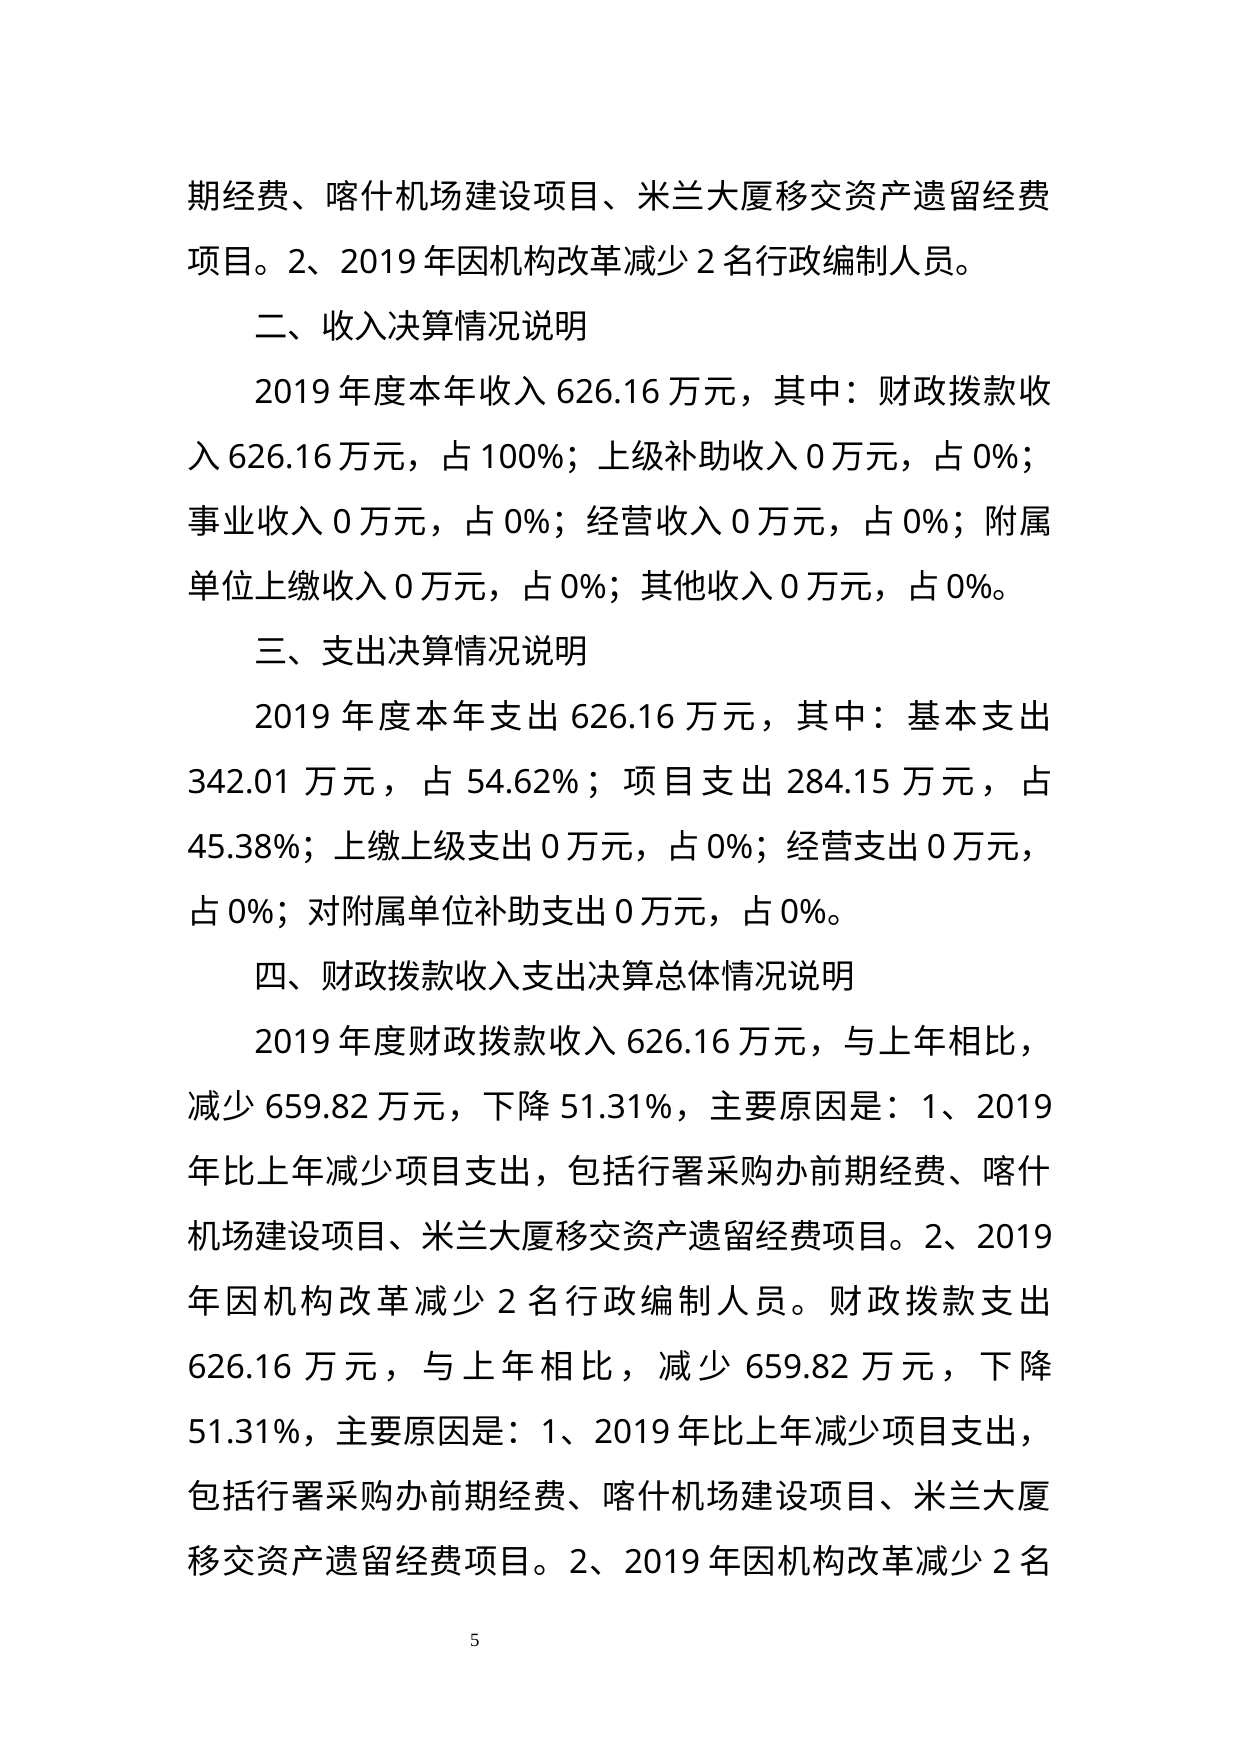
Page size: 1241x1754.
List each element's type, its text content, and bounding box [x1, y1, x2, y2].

text 二、收入决算情况说明 [187, 292, 1053, 357]
text 三、支出决算情况说明 [187, 617, 1053, 682]
text 2019年度本年收入626.16万元，其中：财政拨款收入626.16万元，占100%；上级补助收入0万元，占0%；事业收入0万元，占0%；经营收入0万元，占0%；附属单位上缴收入0万元，占0%；其他收入0万元，占0%。 [187, 357, 1053, 617]
text 四、财政拨款收入支出决算总体情况说明 [187, 942, 1053, 1007]
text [187, 162, 1053, 292]
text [187, 1007, 1053, 1592]
text 2019年度本年支出626.16万元，其中：基本支出342.01万元，占54.62%；项目支出284.15万元，占45.38%；上缴上级支出0万元，占0%；经营支出0万元，占0%；对附属单位补助支出0万元，占0%。 [187, 682, 1053, 942]
